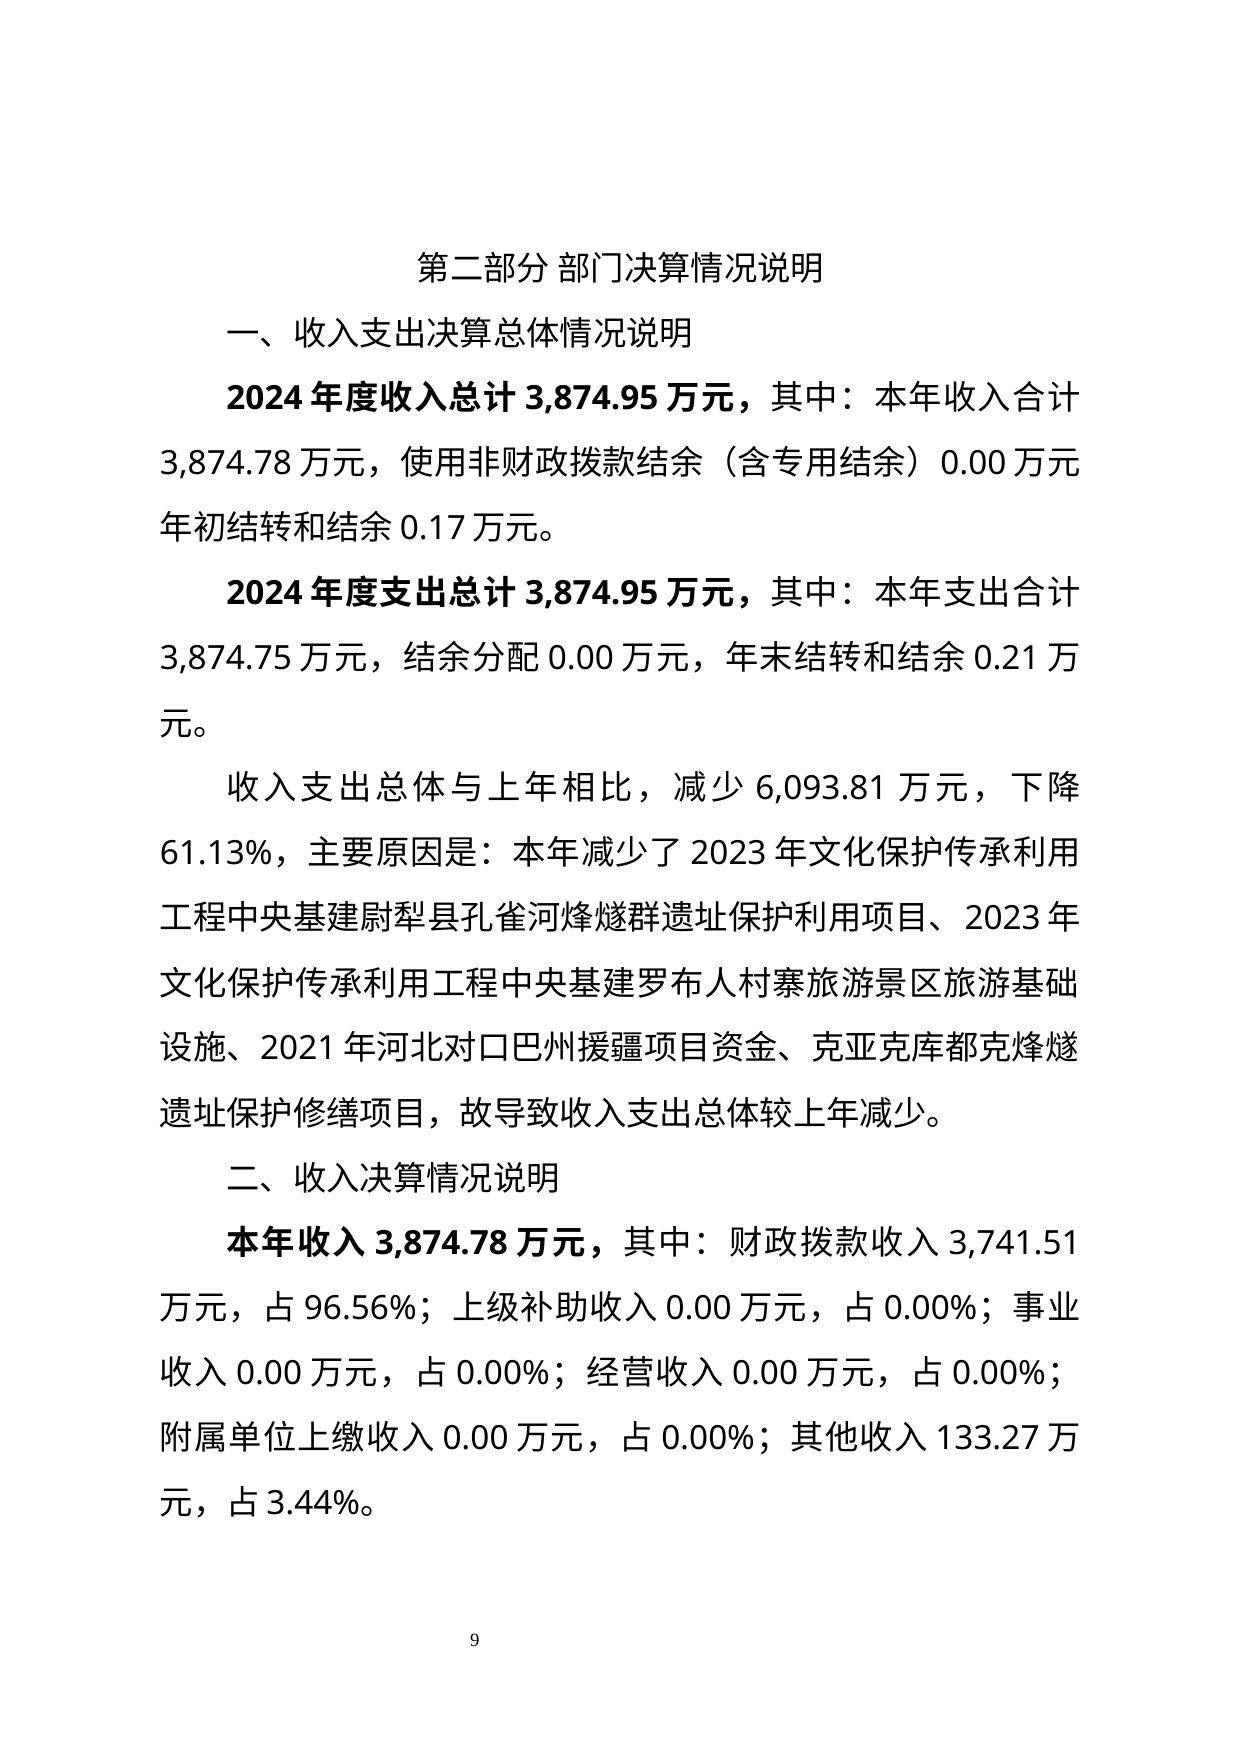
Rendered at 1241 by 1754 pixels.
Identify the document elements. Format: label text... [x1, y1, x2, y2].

text 本年收入3,874.78万元，其中：财政拨款收入3,741.51万元，占96.56%；上级补助收入0.00万元，占0.00%；事业收入0.00万元，占0.00%；经营收入0.00万元，占0.00%；附属单位上缴收入0.00万元，占0.00%；其他收入133.27万元，占3.44%。 [159, 1208, 1081, 1533]
text 2024年度支出总计3,874.95万元，其中：本年支出合计3,874.75万元，结余分配0.00万元，年末结转和结余0.21万元。 [159, 558, 1081, 753]
text 第二部分 部门决算情况说明 [159, 233, 1081, 298]
text 2024年度收入总计3,874.95万元，其中：本年收入合计3,874.78万元，使用非财政拨款结余（含专用结余）0.00万元，年初结转和结余0.17万元。 [159, 363, 1081, 558]
text 收入支出总体与上年相比，减少6,093.81万元，下降61.13%，主要原因是：本年减少了2023年文化保护传承利用工程中央基建尉犁县孔雀河烽燧群遗址保护利用项目、2023年文化保护传承利用工程中央基建罗布人村寨旅游景区旅游基础设施、2021年河北对口巴州援疆项目资金、克亚克库都克烽燧遗址保护修缮项目，故导致收入支出总体较上年减少。 [159, 753, 1081, 1143]
text 二、收入决算情况说明 [159, 1143, 1081, 1208]
text 一、收入支出决算总体情况说明 [159, 298, 1081, 363]
